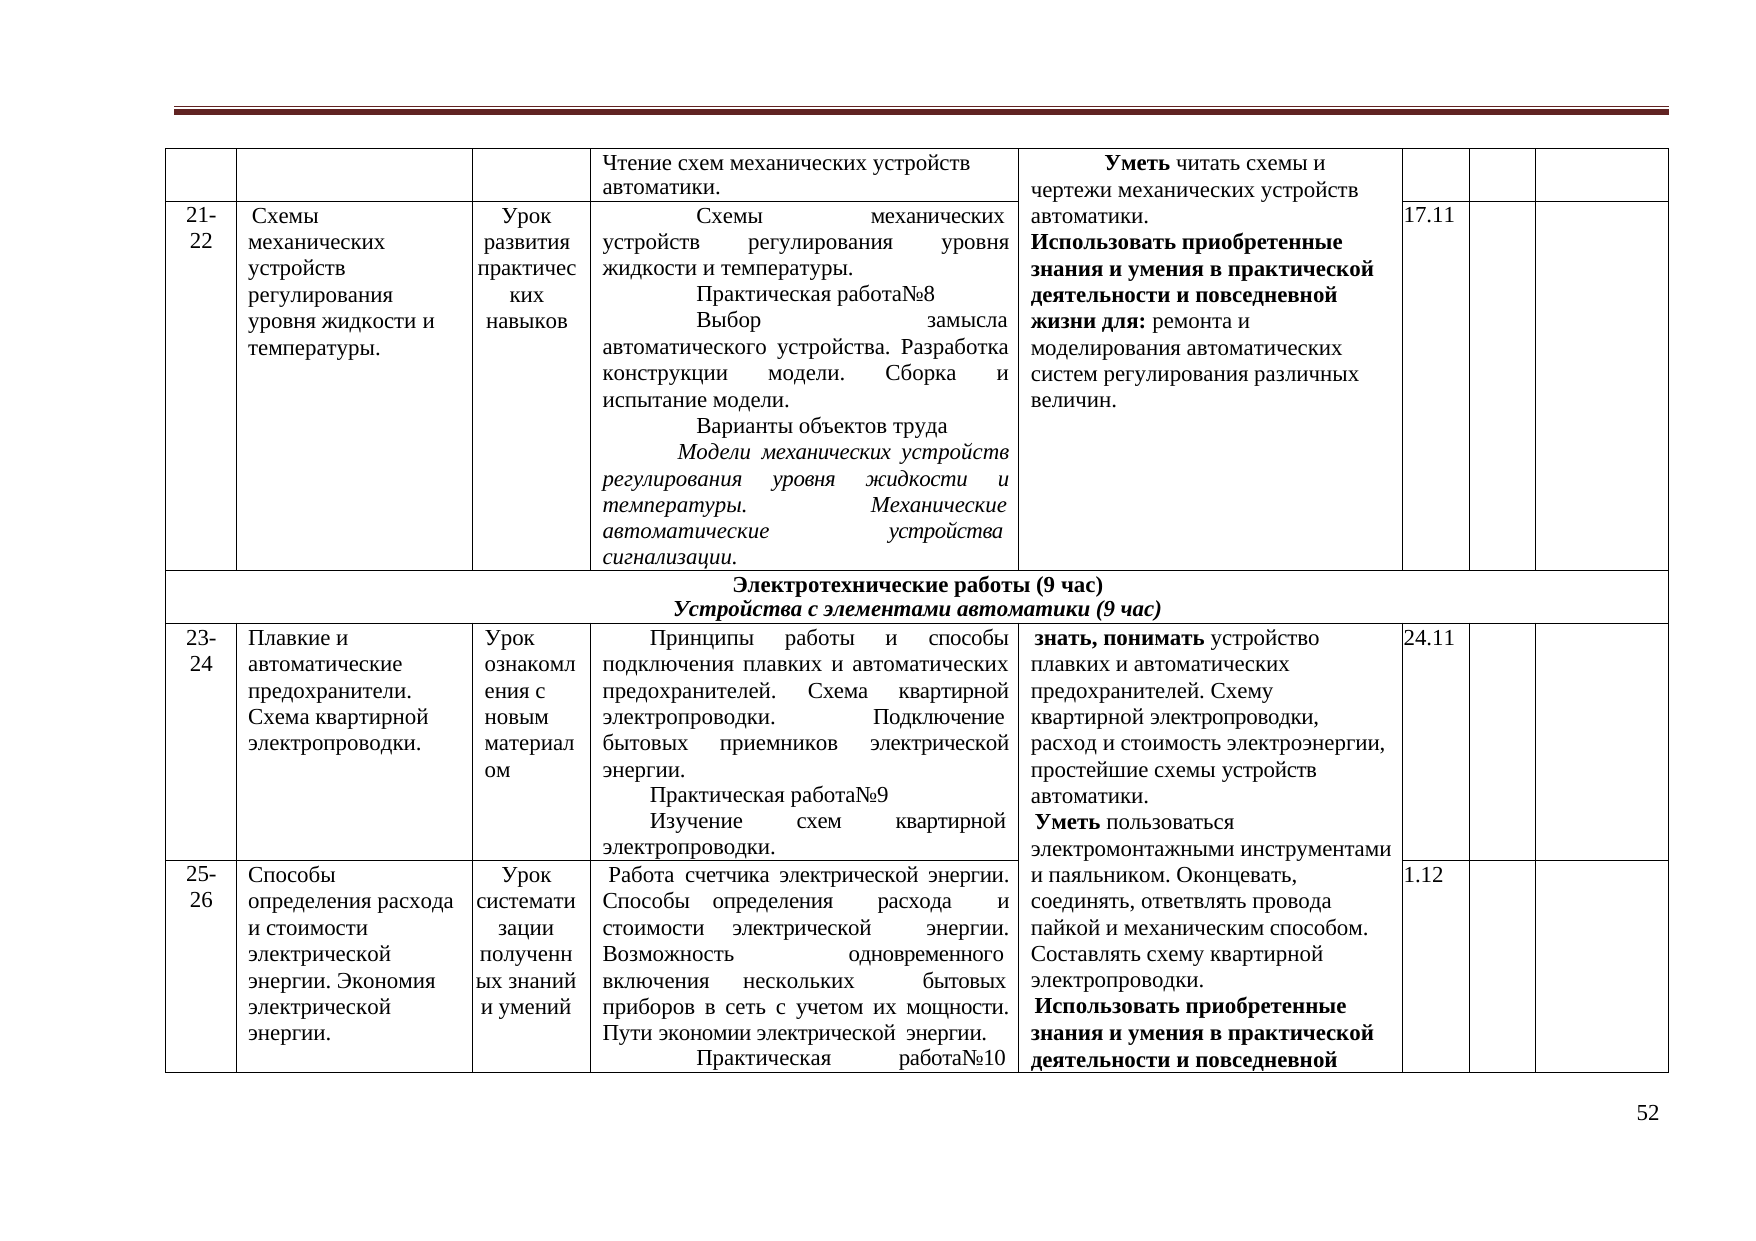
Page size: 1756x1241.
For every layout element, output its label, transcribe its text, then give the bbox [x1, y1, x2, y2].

table_header [166, 149, 236, 201]
table_cell Принципы работы и способы подключения плавких и автоматических предохранителей. Схема квартирной электропроводки. Подключение бытовых приемников электрической энергии. Практическая работа№9 Изучение схем квартирной электропроводки. [591, 624, 1018, 860]
table_cell [1536, 861, 1668, 1072]
table_cell [1470, 861, 1535, 1072]
table_header [237, 149, 472, 201]
table_cell 23- 24 [166, 624, 236, 860]
table_cell [1470, 202, 1535, 570]
table_cell Схемы механических устройств регулирования уровня жидкости и температуры. Практическая работа№8 Выбор замысла автоматического устройства. Разработка конструкции модели. Сборка и испытание модели. Варианты объектов труда Модели механических устройств регулирования уровня жидкости и температуры. Механические автоматические устройства сигнализации. [591, 202, 1018, 570]
table_cell Урок развития практичес ких навыков [473, 202, 590, 570]
table_cell знать, понимать устройство плавких и автоматических предохранителей. Схему квартирной электропроводки, расход и стоимость электроэнергии, простейшие схемы устройств автоматики. Уметь пользоваться электромонтажными инструментами и паяльником. Оконцевать, соединять, ответвлять провода пайкой и механическим способом. Составлять схему квартирной электропроводки. Использовать приобретенные знания и умения в практической деятельности и повседневной [1019, 624, 1402, 1072]
table_header [1403, 149, 1469, 201]
table_cell 25- 26 [166, 861, 236, 1072]
table_cell Работа счетчика электрической энергии. Способы определения расхода и стоимости электрической энергии. Возможность одновременного включения нескольких бытовых приборов в сеть с учетом их мощности. Пути экономии электрической энергии. Практическая работа№10 [591, 861, 1018, 1072]
table_cell 1.12 [1403, 861, 1469, 1072]
table_cell Электротехнические работы (9 час) Устройства с элементами автоматики (9 час) [166, 571, 1668, 623]
table_header [1536, 149, 1668, 201]
table_header Чтение схем механических устройств автоматики. [591, 149, 1018, 201]
table_cell Урок системати зации полученн ых знаний и умений [473, 861, 590, 1072]
table_cell Схемы механических устройств регулирования уровня жидкости и температуры. [237, 202, 472, 570]
table_cell [1536, 202, 1668, 570]
table_cell [1536, 624, 1668, 860]
table_cell 21- 22 [166, 202, 236, 570]
table_cell 24.11 [1403, 624, 1469, 860]
table_header [473, 149, 590, 201]
table_header Уметь читать схемы и чертежи механических устройств автоматики. Использовать приобретенные знания и умения в практической деятельности и повседневной жизни для: ремонта и моделирования автоматических систем регулирования различных величин. [1019, 149, 1402, 570]
table_cell Способы определения расхода и стоимости электрической энергии. Экономия электрической энергии. [237, 861, 472, 1072]
table_cell 17.11 [1403, 202, 1469, 570]
table_cell [1470, 624, 1535, 860]
table_cell Плавкие и автоматические предохранители. Схема квартирной электропроводки. [237, 624, 472, 860]
table_cell Урок ознакомл ения с новым материал ом [473, 624, 590, 860]
table_header [1470, 149, 1535, 201]
